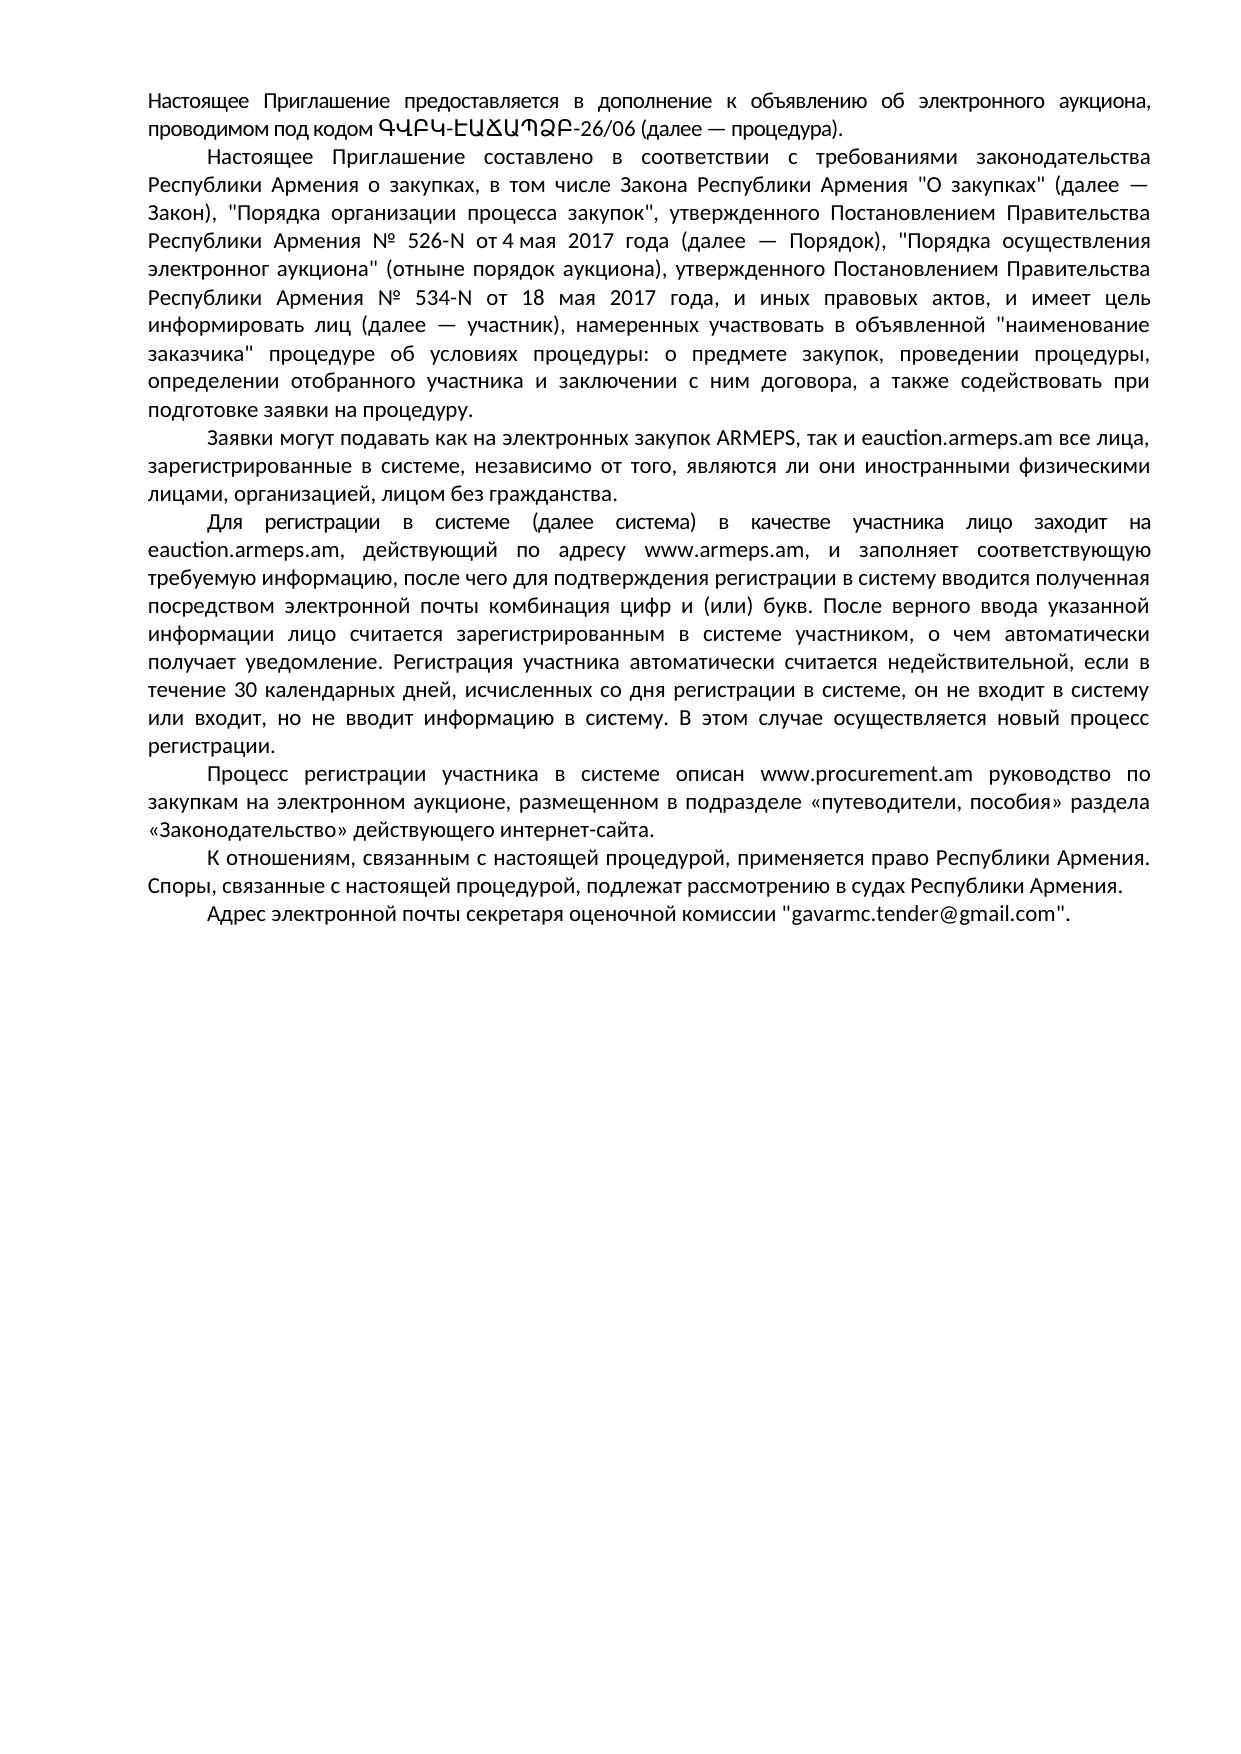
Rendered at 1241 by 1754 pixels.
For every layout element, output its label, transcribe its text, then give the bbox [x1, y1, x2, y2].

text Процесс регистрации участника в системе описан www.procurement.am руководство по закупкам на электронном аукционе, размещенном в подразделе «путеводители, пособия» раздела «Законодательство» действующего интернет-сайта. [148, 759, 1152, 843]
text К отношениям, связанным с настоящей процедурой, применяется право Республики Армения. Споры, связанные с настоящей процедурой, подлежат рассмотрению в судах Республики Армения. [148, 843, 1152, 899]
text Заявки могут подавать как на электронных закупок ARMEPS, так и eauction.armeps.am все лица, зарегистрированные в системе, независимо от того, являются ли они иностранными физическими лицами, организацией, лицом без гражданства. [148, 423, 1152, 507]
text Настоящее Приглашение предоставляется в дополнение к объявлению об электронного аукциона, проводимом под кодом ԳՎԲԿ-ԷԱՃԱՊՁԲ-26/06 (далее — процедура). [148, 86, 1152, 142]
text Настоящее Приглашение составлено в соответствии с требованиями законодательства Республики Армения о закупках, в том числе Закона Республики Армения "О закупках" (далее — Закон), "Порядка организации процесса закупок", утвержденного Постановлением Правительства Республики Армения № 526-N от 4 мая 2017 года (далее — Порядок), "Порядка осуществления электронног аукциона" (отныне порядок аукциона), утвержденного Постановлением Правительства Республики Армения № 534-N от 18 мая 2017 года, и иных правовых актов, и имеет цель информировать лиц (далее — участник), намеренных участвовать в объявленной "наименование заказчика" процедуре об условиях процедуры: о предмете закупок, проведении процедуры, определении отобранного участника и заключении с ним договора, а также содействовать при подготовке заявки на процедуру. [148, 142, 1152, 423]
text Для регистрации в системе (далее система) в качестве участника лицо заходит на eauction.armeps.am, действующий по адресу www.armeps.am, и заполняет соответствующую требуемую информацию, после чего для подтверждения регистрации в систему вводится полученная посредством электронной почты комбинация цифр и (или) букв. После верного ввода указанной информации лицо считается зарегистрированным в системе участником, о чем автоматически получает уведомление. Регистрация участника автоматически считается недействительной, если в течение 30 календарных дней, исчисленных со дня регистрации в системе, он не входит в систему или входит, но не вводит информацию в систему. В этом случае осуществляется новый процесс регистрации. [148, 507, 1152, 759]
text Адрес электронной почты секретаря оценочной комиссии "gavarmc.tender@gmail.com". [148, 899, 1152, 927]
